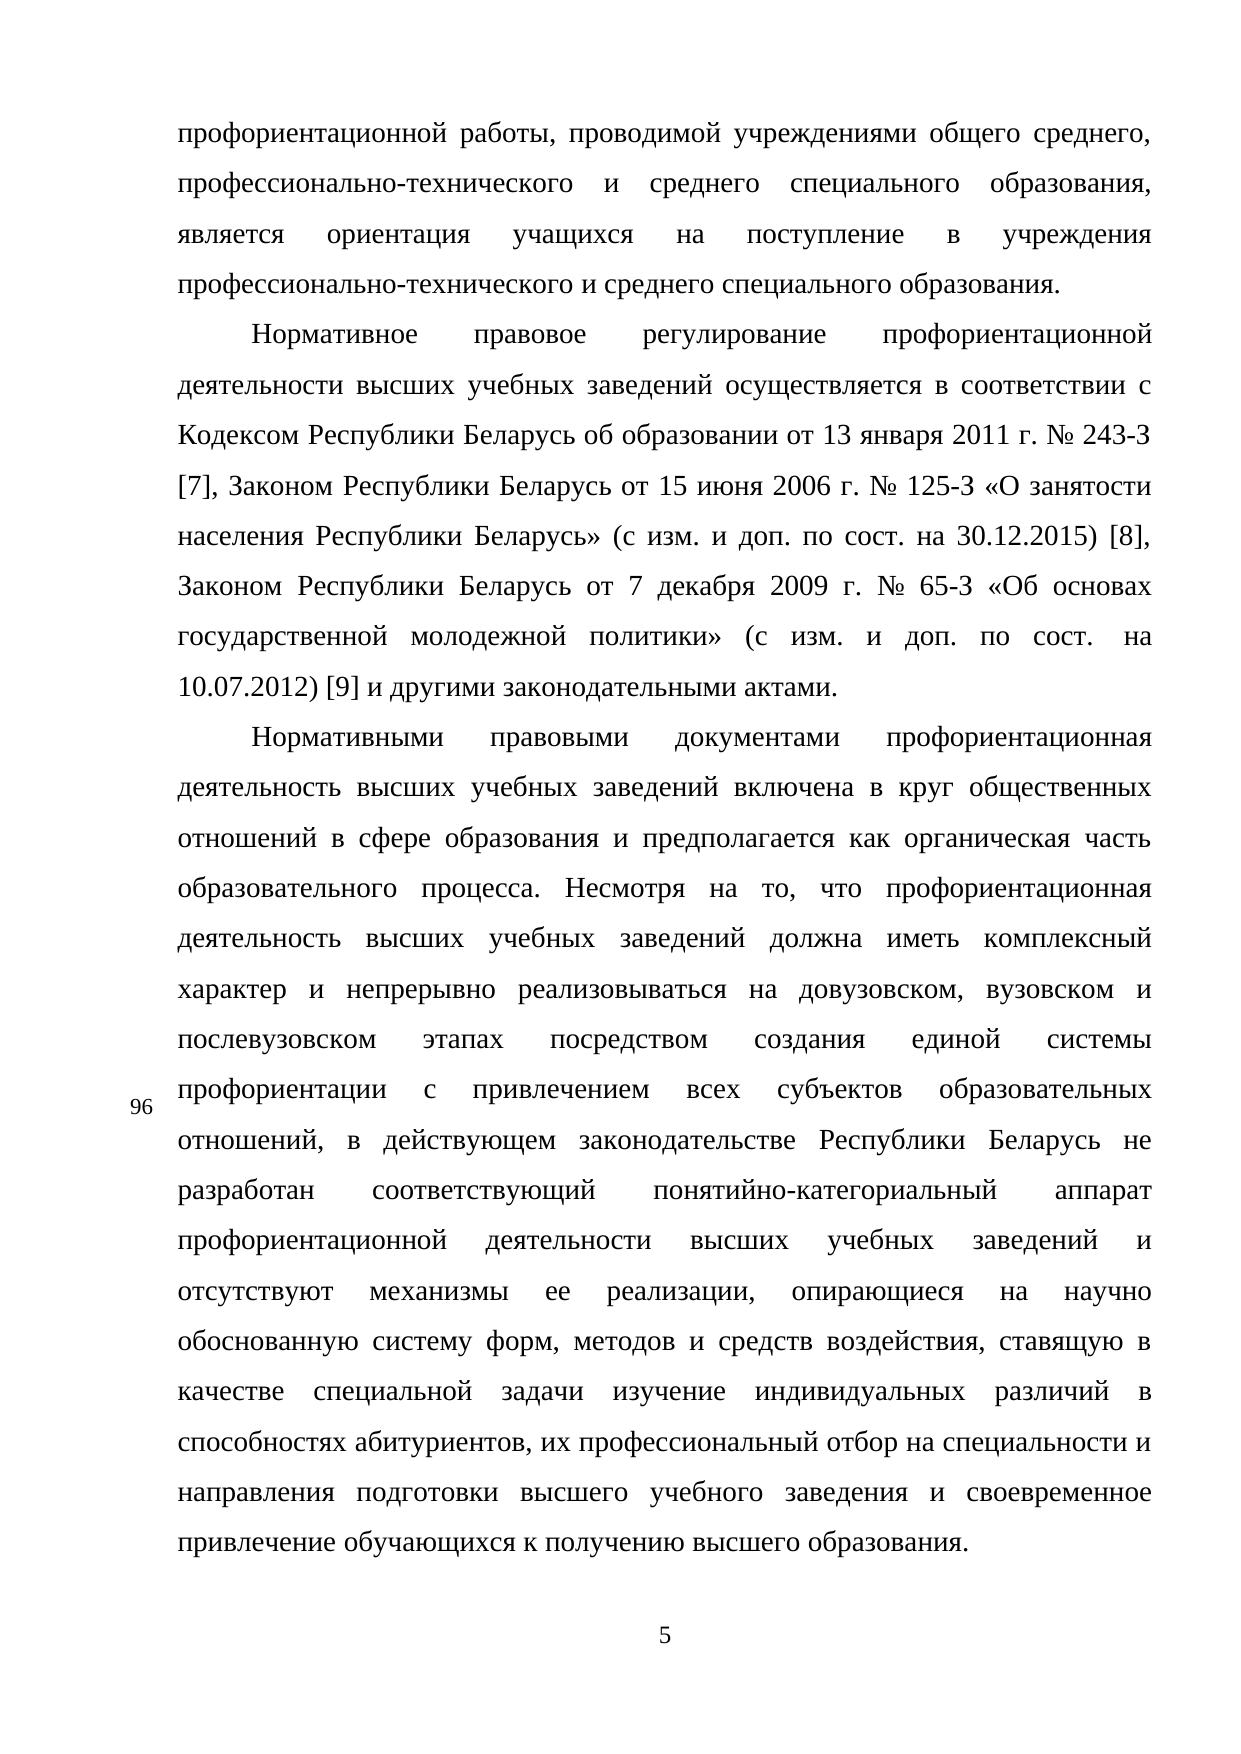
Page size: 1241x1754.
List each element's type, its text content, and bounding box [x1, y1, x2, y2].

text Нормативное правовое регулирование профориентационной деятельности высших учебных заведений осуществляется в соответствии с Кодексом Республики Беларусь об образовании от 13 января 2011 г. № 243-З [7], Законом Республики Беларусь от 15 июня 2006 г. № 125-З «О занятости населения Республики Беларусь» (с изм. и доп. по сост. на 30.12.2015) [8], Законом Республики Беларусь от 7 декабря 2009 г. № 65-З «Об основах государственной молодежной политики» (с изм. и доп. по сост. на 10.07.2012) [9] и другими законодательными актами. [177, 317, 1152, 702]
text профориентационной работы, проводимой учреждениями общего среднего, профессионально-технического и среднего специального образования, является ориентация учащихся на поступление в учреждения профессионально-технического и среднего специального образования. [177, 115, 1152, 300]
text Нормативными правовыми документами профориентационная деятельность высших учебных заведений включена в круг общественных отношений в сфере образования и предполагается как органическая часть образовательного процесса. Несмотря на то, что профориентационная деятельность высших учебных заведений должна иметь комплексный характер и непрерывно реализовываться на довузовском, вузовском и послевузовском этапах посредством создания единой системы профориентации с привлечением всех субъектов образовательных отношений, в действующем законодательстве Республики Беларусь не разработан соответствующий понятийно-категориальный аппарат профориентационной деятельности высших учебных заведений и отсутствуют механизмы ее реализации, опирающиеся на научно обоснованную систему форм, методов и средств воздействия, ставящую в качестве специальной задачи изучение индивидуальных различий в способностях абитуриентов, их профессиональный отбор на специальности и направления подготовки высшего учебного заведения и своевременное привлечение обучающихся к получению высшего образования. [177, 719, 1152, 1558]
